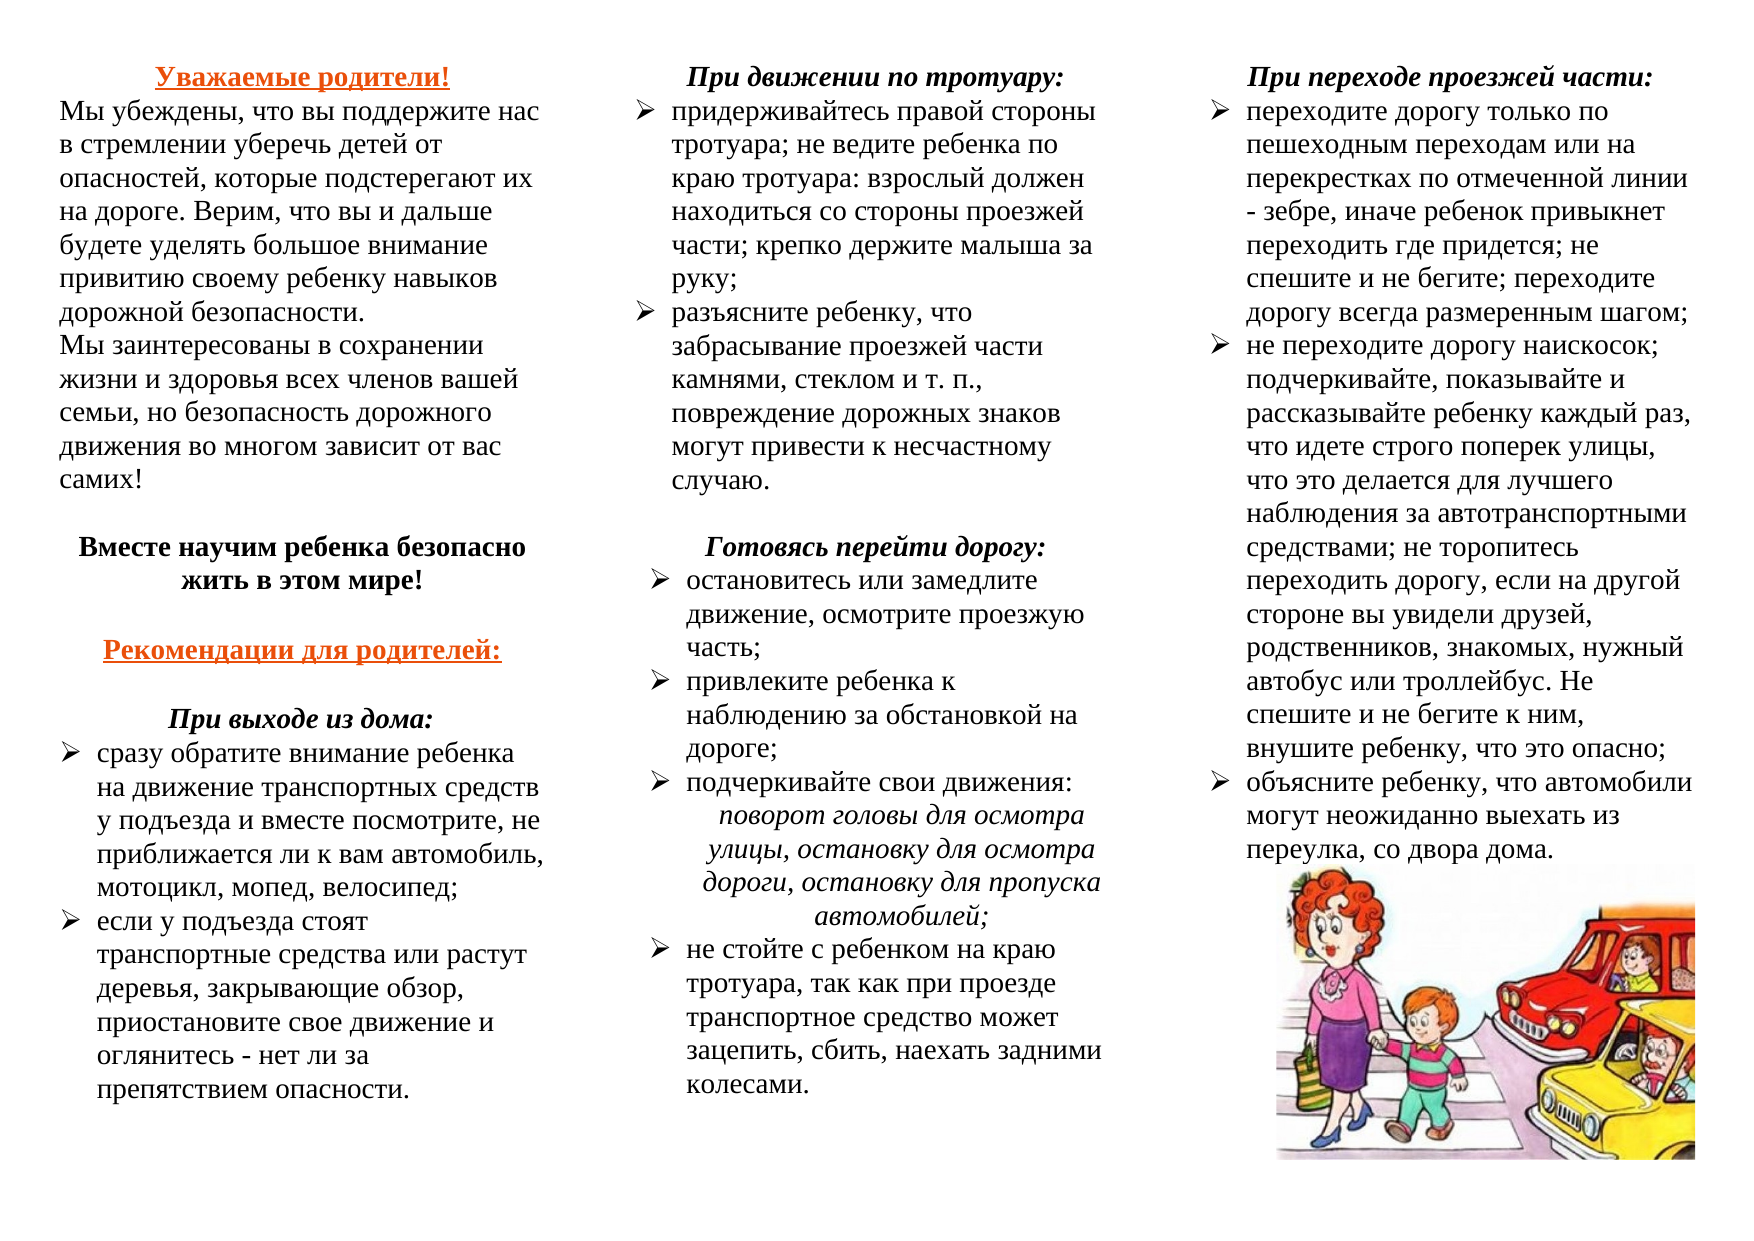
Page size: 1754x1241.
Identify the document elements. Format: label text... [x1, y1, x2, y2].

list остановитесь или замедлите движение, осмотрите проезжую часть; [649, 562, 1120, 663]
text Мы убеждены, что вы поддержите нас в стремлении уберечь детей от опасностей, которые подстерегают их на дороге. Верим, что вы и дальше будете уделять большое внимание привитию своему ребенку навыков дорожной безопасности. [59, 93, 545, 327]
text Готовясь перейти дорогу: [634, 529, 1120, 562]
list поворот головы для осмотра улицы, остановку для осмотра дороги, остановку для пропуска автомобилей; [686, 797, 1120, 932]
list привлеките ребенка к наблюдению за обстановкой на дороге; [649, 663, 1120, 764]
list подчеркивайте свои движения: [649, 764, 1120, 797]
picture [1276, 864, 1696, 1160]
list переходите дорогу только по пешеходным переходам или на перекрестках по отмеченной линии - зебре, иначе ребенок привыкнет переходить где придется; не спешите и не бегите; переходите дорогу всегда размеренным шагом; [1209, 93, 1695, 327]
text При движении по тротуару: [634, 59, 1120, 93]
text Вместе научим ребенка безопасно жить в этом мире! [59, 529, 545, 596]
text При выходе из дома: [59, 702, 545, 735]
text Мы заинтересованы в сохранении жизни и здоровья всех членов вашей семьи, но безопасность дорожного движения во многом зависит от вас самих! [59, 327, 545, 495]
list если у подъезда стоят транспортные средства или растут деревья, закрывающие обзор, приостановите свое движение и оглянитесь - нет ли за препятствием опасности. [59, 903, 545, 1104]
text Рекомендации для родителей: [59, 632, 545, 665]
list объясните ребенку, что автомобили могут неожиданно выехать из переулка, со двора дома. [1209, 764, 1695, 864]
text Уважаемые родители! [59, 59, 545, 93]
list сразу обратите внимание ребенка на движение транспортных средств у подъезда и вместе посмотрите, не приближается ли к вам автомобиль, мотоцикл, мопед, велосипед; [59, 735, 545, 903]
list не переходите дорогу наискосок; подчеркивайте, показывайте и рассказывайте ребенку каждый раз, что идете строго поперек улицы, что это делается для лучшего наблюдения за автотранспортными средствами; не торопитесь переходить дорогу, если на другой стороне вы увидели друзей, родственников, знакомых, нужный автобус или троллейбус. Не спешите и не бегите к ним, внушите ребенку, что это опасно; [1209, 327, 1695, 764]
list разъясните ребенку, что забрасывание проезжей части камнями, стеклом и т. п., повреждение дорожных знаков могут привести к несчастному случаю. [634, 294, 1120, 495]
text При переходе проезжей части: [1209, 59, 1695, 93]
list не стойте с ребенком на краю тротуара, так как при проезде транспортное средство может зацепить, сбить, наехать задними колесами. [649, 932, 1120, 1099]
list придерживайтесь правой стороны тротуара; не ведите ребенка по краю тротуара: взрослый должен находиться со стороны проезжей части; крепко держите малыша за руку; [634, 93, 1120, 294]
